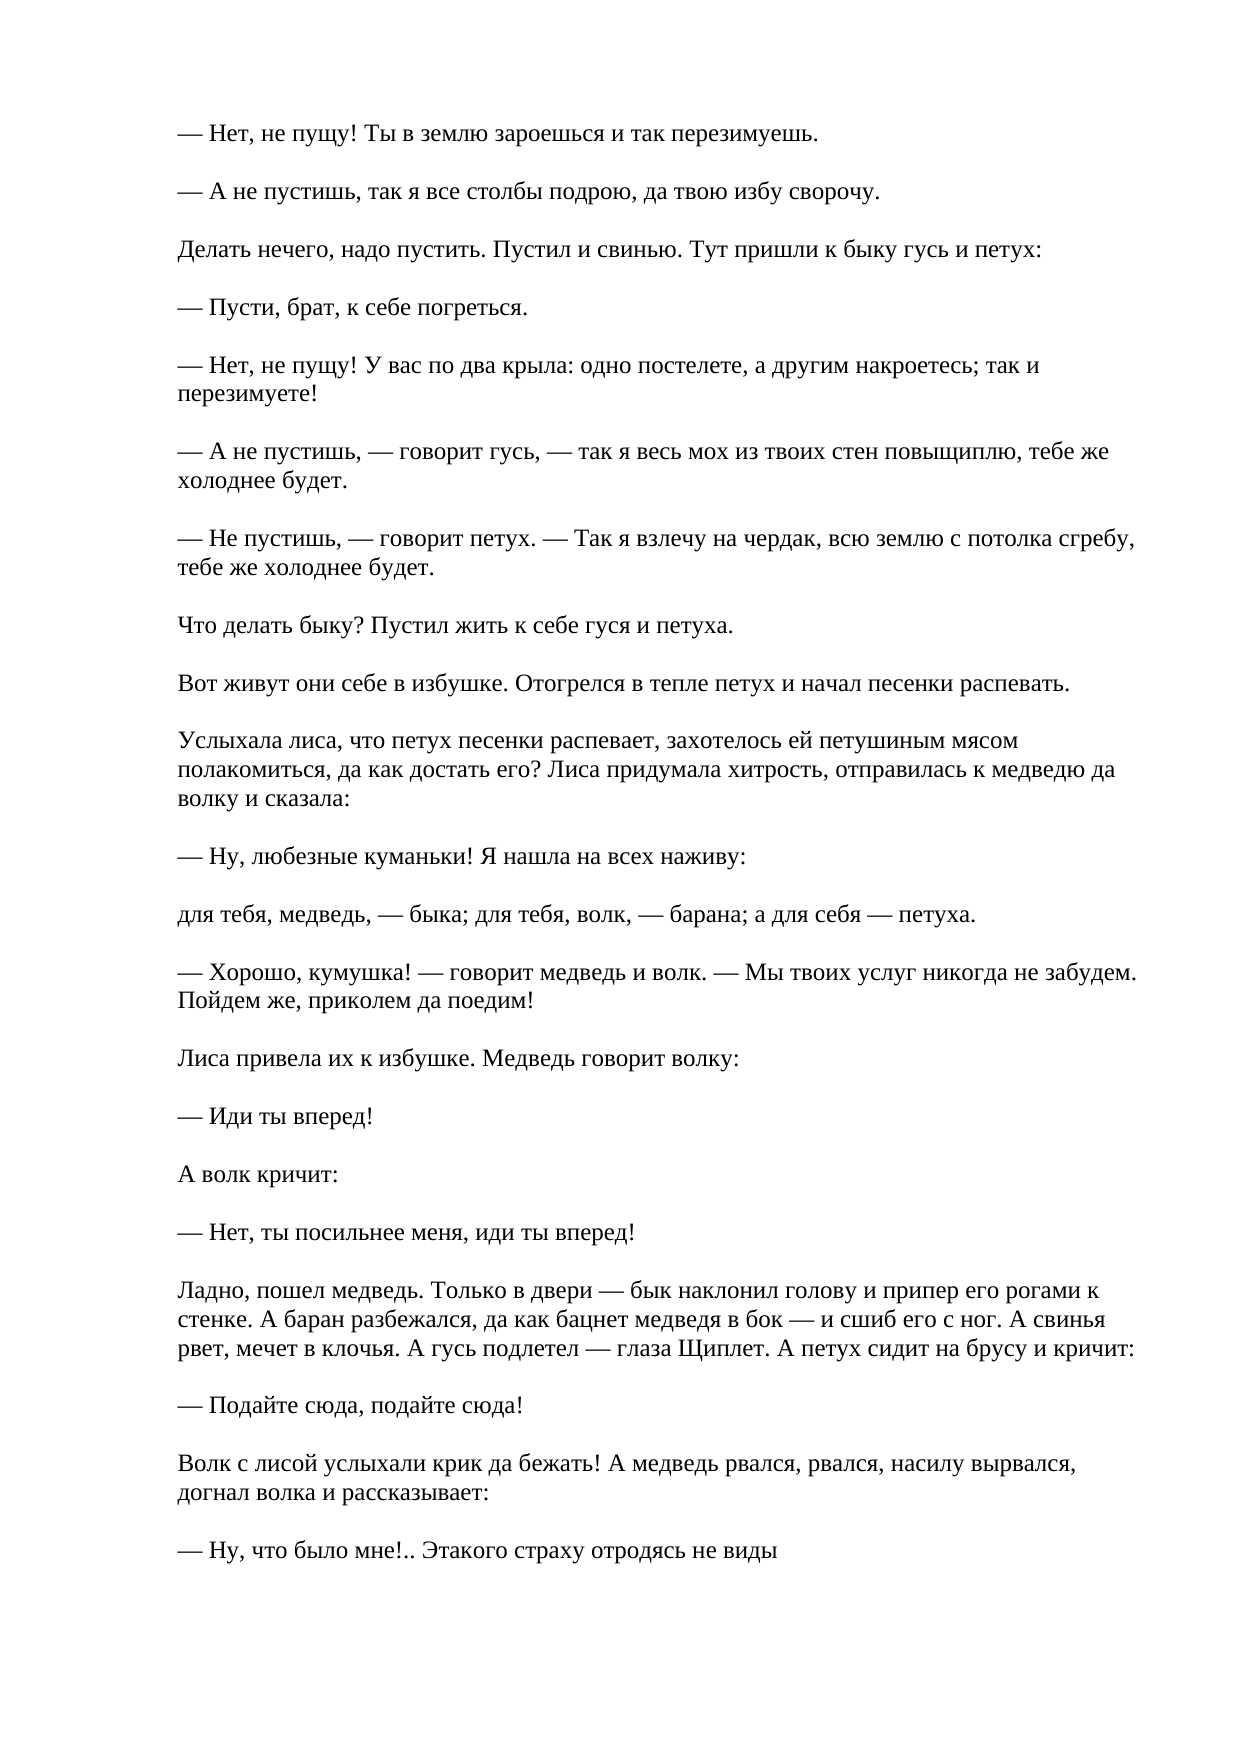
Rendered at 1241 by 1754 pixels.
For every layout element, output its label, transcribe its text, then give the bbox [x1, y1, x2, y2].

text Волк с лисой услыхали крик да бежать! А медведь рвался, рвался, насилу вырвался, догнал волка и рассказывает: [177, 1448, 1152, 1506]
text Ладно, пошел медведь. Только в двери — бык наклонил голову и припер его рогами к стенке. А баран разбежался, да как бацнет медведя в бок — и сшиб его с ног. А свинья рвет, мечет в клочья. А гусь подлетел — глаза Щиплет. А петух сидит на брусу и кричит: [177, 1275, 1152, 1361]
text для тебя, медведь, — быка; для тебя, волк, — барана; а для себя — петуха. [177, 899, 1152, 928]
text Делать нечего, надо пустить. Пустил и свинью. Тут пришли к быку гусь и петух: [177, 234, 1152, 263]
text Вот живут они себе в избушке. Отогрелся в тепле петух и начал песенки распевать. [177, 668, 1152, 696]
text — Ну, любезные куманьки! Я нашла на всех наживу: [177, 841, 1152, 870]
text — Ну, что было мне!.. Этакого страху отродясь не виды [177, 1535, 1152, 1564]
text — Нет, не пущу! У вас по два крыла: одно постелете, а другим накроетесь; так и перезимуете! [177, 350, 1152, 407]
text — Нет, ты посильнее меня, иди ты вперед! [177, 1217, 1152, 1246]
text Лиса привела их к избушке. Медведь говорит волку: [177, 1043, 1152, 1072]
text — Хорошо, кумушка! — говорит медведь и волк. — Мы твоих услуг никогда не забудем. Пойдем же, приколем да поедим! [177, 957, 1152, 1014]
text Что делать быку? Пустил жить к себе гуся и петуха. [177, 610, 1152, 638]
text — Пусти, брат, к себе погреться. [177, 292, 1152, 321]
text — А не пустишь, так я все столбы подрою, да твою избу сворочу. [177, 176, 1152, 205]
text — Не пустишь, — говорит петух. — Так я взлечу на чердак, всю землю с потолка сгребу, тебе же холоднее будет. [177, 523, 1152, 581]
text — Иди ты вперед! [177, 1101, 1152, 1130]
text — А не пустишь, — говорит гусь, — так я весь мох из твоих стен повыщиплю, тебе же холоднее будет. [177, 436, 1152, 494]
text Услыхала лиса, что петух песенки распевает, захотелось ей петушиным мясом полакомиться, да как достать его? Лиса придумала хитрость, отправилась к медведю да волку и сказала: [177, 726, 1152, 812]
text — Нет, не пущу! Ты в землю зароешься и так перезимуешь. [177, 118, 1152, 147]
text А волк кричит: [177, 1159, 1152, 1188]
text — Подайте сюда, подайте сюда! [177, 1391, 1152, 1419]
